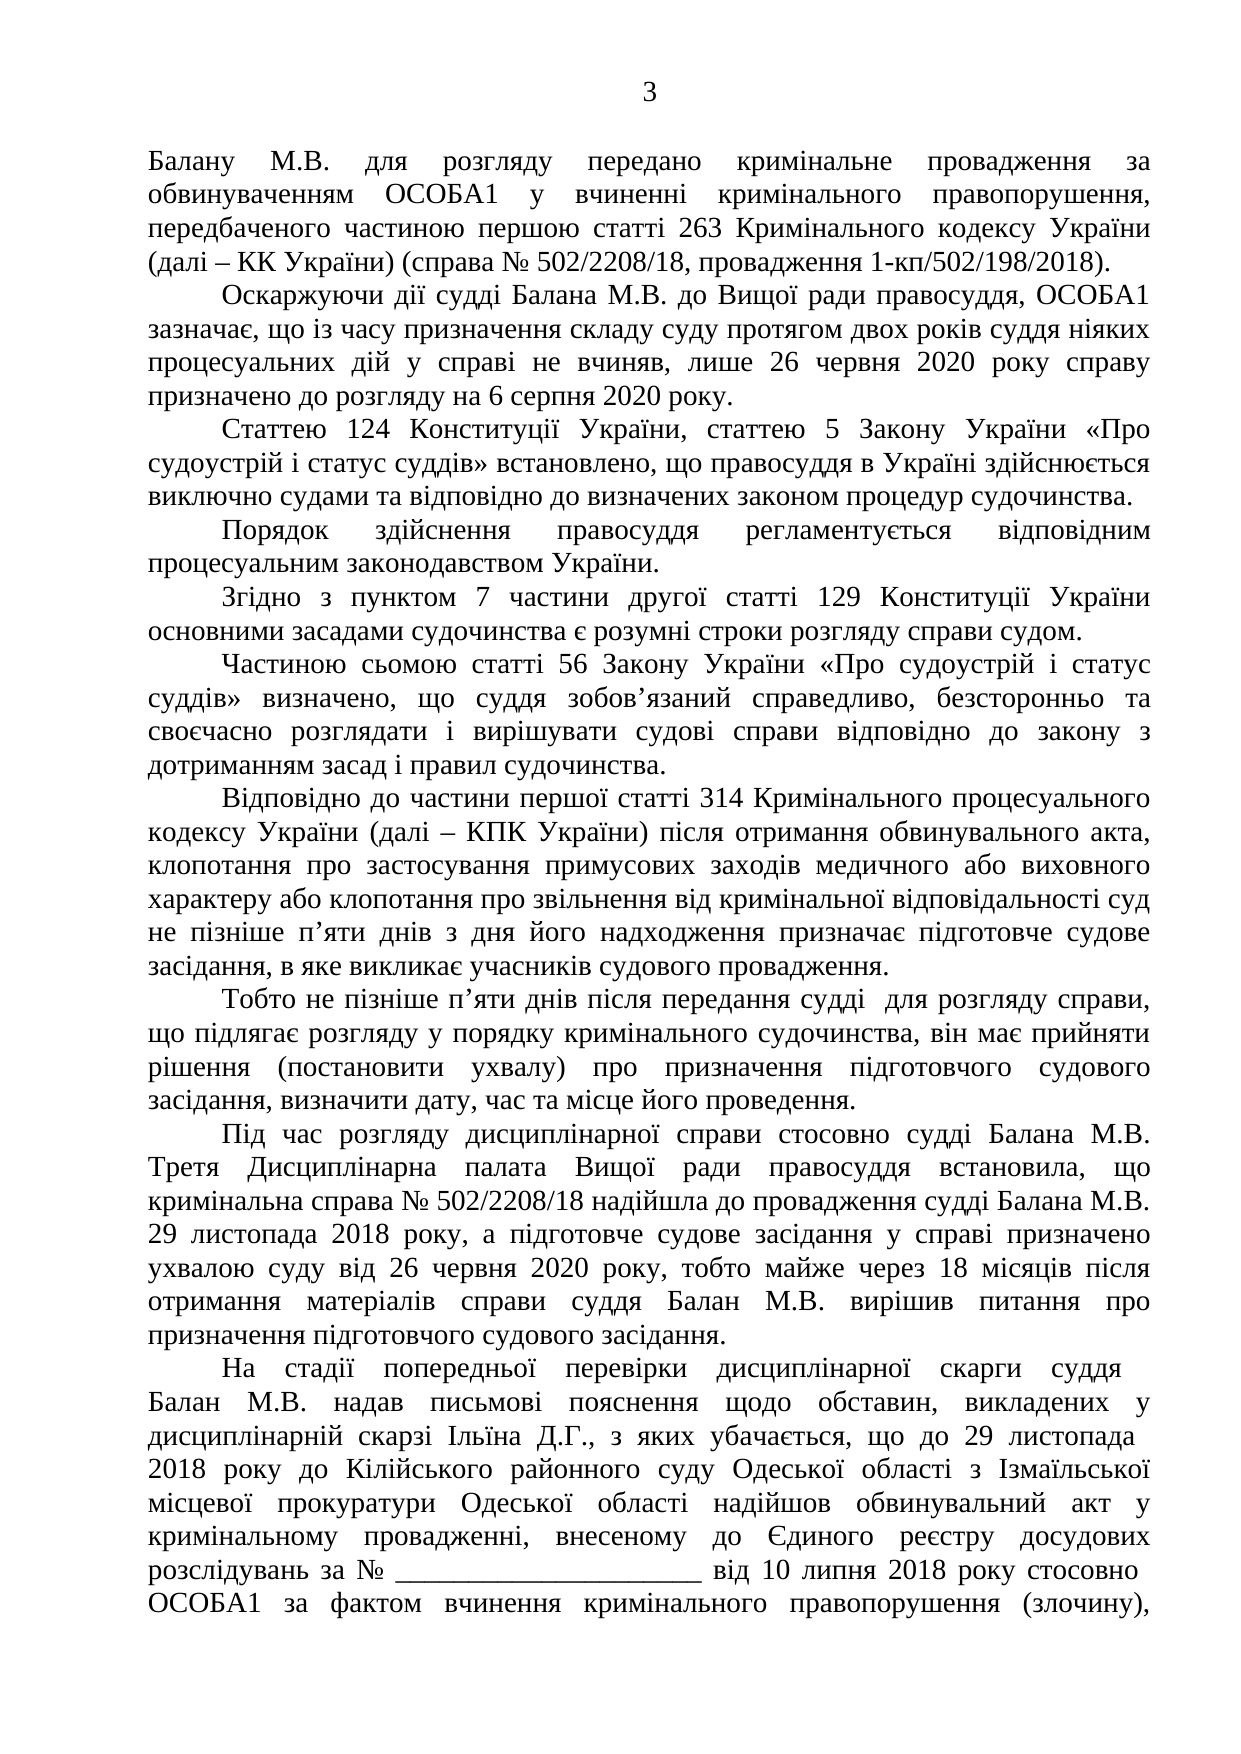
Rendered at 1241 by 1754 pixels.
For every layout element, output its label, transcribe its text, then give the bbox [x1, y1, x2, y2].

text Згідно з пунктом 7 частини другої статті 129 Конституції України основними засадами судочинства є розумні строки розгляду справи судом. [148, 579, 1152, 646]
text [148, 1351, 1152, 1619]
text Відповідно до частини першої статті 314 Кримінального процесуального кодексу України (далі – КПК України) після отримання обвинувального акта, клопотання про застосування примусових заходів медичного або виховного характеру або клопотання про звільнення від кримінальної відповідальності суд не пізніше п’яти днів з дня його надходження призначає підготовче судове засідання, в яке викликає учасників судового провадження. [148, 780, 1152, 982]
text Статтею 124 Конституції України, статтею 5 Закону України «Про судоустрій і статус суддів» встановлено, що правосуддя в Україні здійснюється виключно судами та відповідно до визначених законом процедур судочинства. [148, 411, 1152, 512]
text Порядок здійснення правосуддя регламентується відповідним процесуальним законодавством України. [148, 512, 1152, 579]
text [148, 143, 1152, 277]
text Під час розгляду дисциплінарної справи стосовно судді Балана М.В. Третя Дисциплінарна палата Вищої ради правосуддя встановила, що кримінальна справа № 502/2208/18 надійшла до провадження судді Балана М.В. 29 листопада 2018 року, а підготовче судове засідання у справі призначено ухвалою суду від 26 червня 2020 року, тобто майже через 18 місяців після отримання матеріалів справи суддя Балан М.В. вирішив питання про призначення підготовчого судового засідання. [148, 1116, 1152, 1351]
text Оскаржуючи дії судді Балана М.В. до Вищої ради правосуддя, ОСОБА1 зазначає, що із часу призначення складу суду протягом двох років суддя ніяких процесуальних дій у справі не вчиняв, лише 26 червня 2020 року справу призначено до розгляду на 6 серпня 2020 року. [148, 277, 1152, 411]
text Тобто не пізніше п’яти днів після передання судді для розгляду справи, що підлягає розгляду у порядку кримінального судочинства, він має прийняти рішення (постановити ухвалу) про призначення підготовчого судового засідання, визначити дату, час та місце його проведення. [148, 982, 1152, 1116]
text Частиною сьомою статті 56 Закону України «Про судоустрій і статус суддів» визначено, що суддя зобов’язаний справедливо, безсторонньо та своєчасно розглядати і вирішувати судові справи відповідно до закону з дотриманням засад і правил судочинства. [148, 646, 1152, 780]
